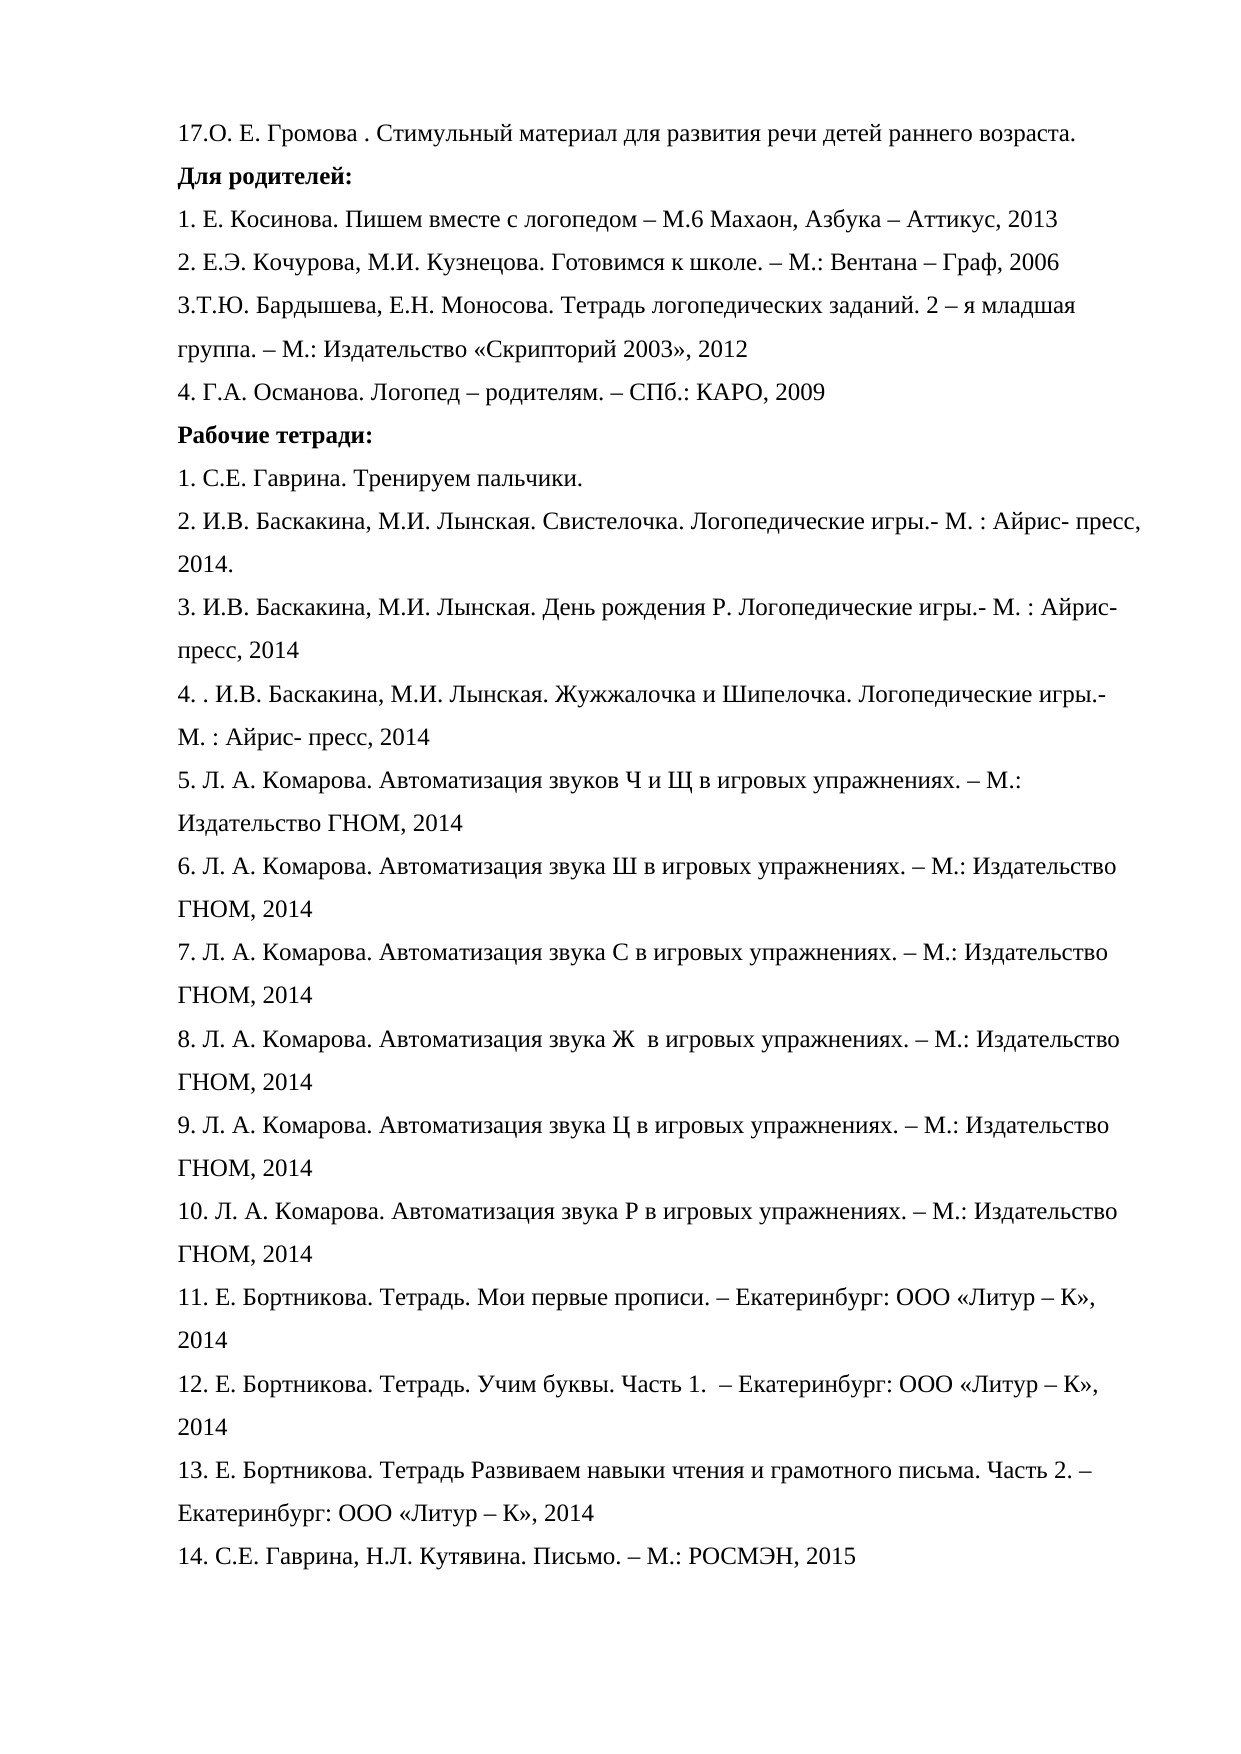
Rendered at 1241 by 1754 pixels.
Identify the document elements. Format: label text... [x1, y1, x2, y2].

text 9. Л. А. Комарова. Автоматизация звука Ц в игровых упражнениях. – М.: Издательство ГНОМ, 2014 [177, 1110, 1152, 1182]
text 13. Е. Бортникова. Тетрадь Развиваем навыки чтения и грамотного письма. Часть 2. – Екатеринбург: ООО «Литур – К», 2014 [177, 1455, 1152, 1527]
text 1. С.Е. Гаврина. Тренируем пальчики. [177, 463, 1152, 492]
text 1. Е. Косинова. Пишем вместе с логопедом – М.6 Махаон, Азбука – Аттикус, 2013 [177, 204, 1152, 233]
text 10. Л. А. Комарова. Автоматизация звука Р в игровых упражнениях. – М.: Издательство ГНОМ, 2014 [177, 1196, 1152, 1268]
text 2. И.В. Баскакина, М.И. Лынская. Свистелочка. Логопедические игры.- М. : Айрис- пресс, 2014. [177, 506, 1152, 578]
text 5. Л. А. Комарова. Автоматизация звуков Ч и Щ в игровых упражнениях. – М.: Издательство ГНОМ, 2014 [177, 765, 1152, 837]
text 3. И.В. Баскакина, М.И. Лынская. День рождения Р. Логопедические игры.- М. : Айрис- пресс, 2014 [177, 592, 1152, 664]
text 12. Е. Бортникова. Тетрадь. Учим буквы. Часть 1. – Екатеринбург: ООО «Литур – К», 2014 [177, 1369, 1152, 1441]
text 14. С.Е. Гаврина, Н.Л. Кутявина. Письмо. – М.: РОСМЭН, 2015 [177, 1541, 1152, 1570]
text 17.О. Е. Громова . Стимульный материал для развития речи детей раннего возраста. [177, 118, 1152, 147]
text 4. . И.В. Баскакина, М.И. Лынская. Жужжалочка и Шипелочка. Логопедические игры.- М. : Айрис- пресс, 2014 [177, 679, 1152, 751]
text 3.Т.Ю. Бардышева, Е.Н. Моносова. Тетрадь логопедических заданий. 2 – я младшая группа. – М.: Издательство «Скрипторий 2003», 2012 [177, 291, 1152, 362]
text 8. Л. А. Комарова. Автоматизация звука Ж в игровых упражнениях. – М.: Издательство ГНОМ, 2014 [177, 1024, 1152, 1096]
text 6. Л. А. Комарова. Автоматизация звука Ш в игровых упражнениях. – М.: Издательство ГНОМ, 2014 [177, 851, 1152, 923]
text Рабочие тетради: [177, 420, 1152, 449]
text 7. Л. А. Комарова. Автоматизация звука С в игровых упражнениях. – М.: Издательство ГНОМ, 2014 [177, 937, 1152, 1009]
text 4. Г.А. Османова. Логопед – родителям. – СПб.: КАРО, 2009 [177, 377, 1152, 406]
text Для родителей: [177, 161, 1152, 190]
text 2. Е.Э. Кочурова, М.И. Кузнецова. Готовимся к школе. – М.: Вентана – Граф, 2006 [177, 247, 1152, 276]
text 11. Е. Бортникова. Тетрадь. Мои первые прописи. – Екатеринбург: ООО «Литур – К», 2014 [177, 1282, 1152, 1354]
